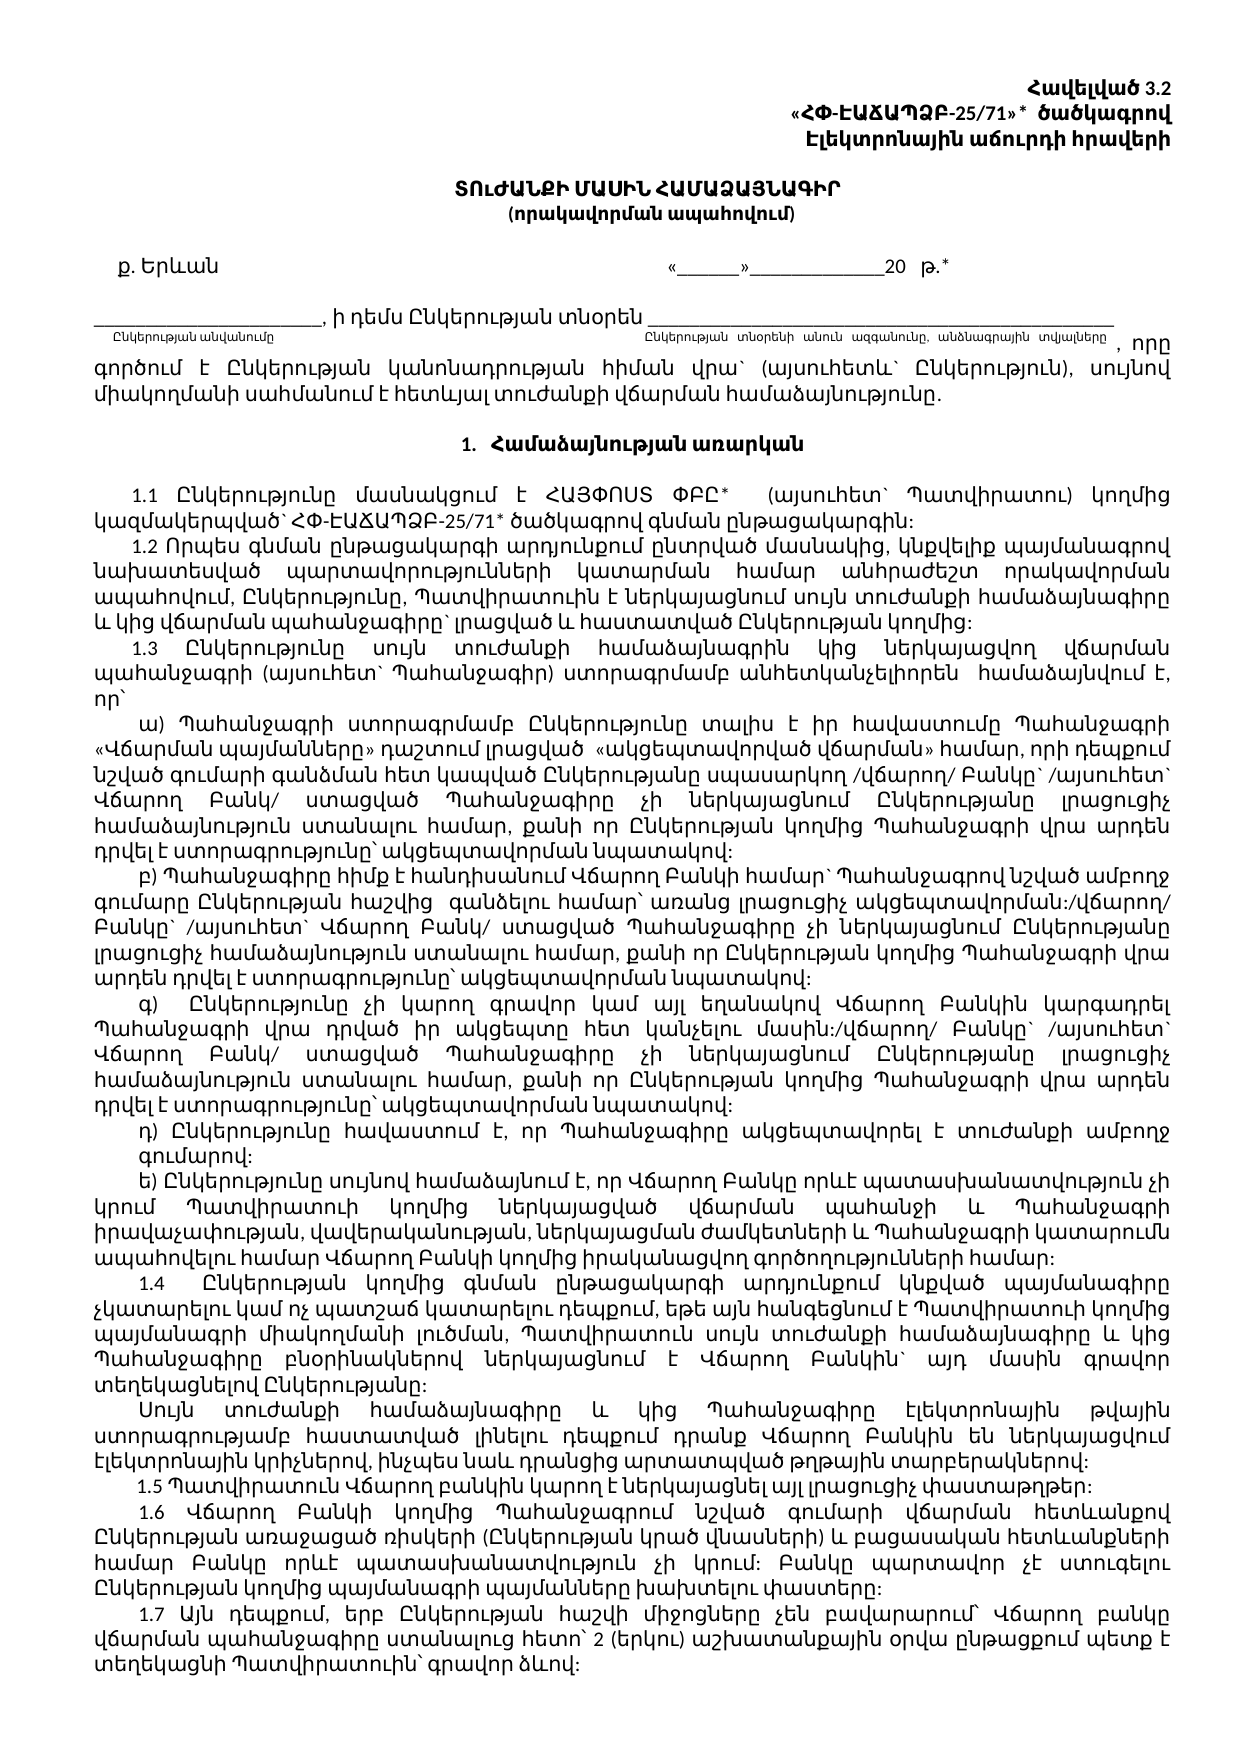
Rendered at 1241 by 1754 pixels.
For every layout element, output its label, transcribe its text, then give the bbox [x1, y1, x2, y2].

text ք. Երևան «______»_____________20 թ.* [94, 254, 1171, 279]
text գ) Ընկերությունը չի կարող գրավոր կամ այլ եղանակով Վճարող Բանկին կարգադրել Պահանջագրի վրա դրված իր ակցեպտը հետ կանչելու մասին:/վճարող/ Բանկը` /այսուհետ` Վճարող Բանկ/ ստացված Պահանջագիրը չի ներկայացնում Ընկերությանը լրացուցիչ համաձայնություն ստանալու համար, քանի որ Ընկերության կողմից Պահանջագրի վրա արդեն դրվել է ստորագրությունը՝ ակցեպտավորման նպատակով: [94, 991, 1171, 1118]
text Էլեկտրոնային աճուրդի հրավերի [94, 126, 1171, 151]
text ______________________, ի դեմս Ընկերության տնօրեն _____________________________________________ [94, 304, 1171, 330]
text Հավելված 3.2 [94, 75, 1171, 100]
text ՏՈւԺԱՆՔԻ ՄԱՍԻՆ ՀԱՄԱՁԱՅՆԱԳԻՐ [94, 177, 1171, 202]
text «ՀՓ-ԷԱՃԱՊՁԲ-25/71»* ծածկագրով [94, 100, 1171, 126]
text (որակավորման ապահովում) [94, 202, 1171, 225]
text 1. Համաձայնության առարկան [94, 432, 1171, 457]
text դ) Ընկերությունը հավաստում է, որ Պահանջագիրը ակցեպտավորել է տուժանքի ամբողջ գումարով: [138, 1118, 1171, 1169]
text բ) Պահանջագիրը հիմք է հանդիսանում Վճարող Բանկի համար` Պահանջագրով նշված ամբողջ գումարը Ընկերության հաշվից գանձելու համար՝ առանց լրացուցիչ ակցեպտավորման:/վճարող/ Բանկը` /այսուհետ` Վճարող Բանկ/ ստացված Պահանջագիրը չի ներկայացնում Ընկերությանը լրացուցիչ համաձայնություն ստանալու համար, քանի որ Ընկերության կողմից Պահանջագրի վրա արդեն դրվել է ստորագրությունը՝ ակցեպտավորման նպատակով: [94, 864, 1171, 991]
text 1.1 Ընկերությունը մասնակցում է ՀԱՅՓՈՍՏ ՓԲԸ* (այսուհետ` Պատվիրատու) կողմից կազմակերպված` ՀՓ-ԷԱՃԱՊՁԲ-25/71* ծածկագրով գնման ընթացակարգին: [94, 482, 1171, 533]
text Սույն տուժանքի համաձայնագիրը և կից Պահանջագիրը էլեկտրոնային թվային ստորագրությամբ հաստատված լինելու դեպքում դրանք Վճարող Բանկին են ներկայացվում էլեկտրոնային կրիչներով, ինչպես նաև դրանցից արտատպված թղթային տարբերակներով: [94, 1397, 1171, 1474]
text 1.4 Ընկերության կողմից գնման ընթացակարգի արդյունքում կնքված պայմանագիրը չկատարելու կամ ոչ պատշաճ կատարելու դեպքում, եթե այն հանգեցնում է Պատվիրատուի կողմից պայմանագրի միակողմանի լուծման, Պատվիրատուն սույն տուժանքի համաձայնագիրը և կից Պահանջագիրը բնօրինակներով ներկայացնում է Վճարող Բանկին` այդ մասին գրավոր տեղեկացնելով Ընկերությանը: [94, 1270, 1171, 1397]
text Ընկերության անվանումը Ընկերության տնօրենի անուն ազգանունը, անձնագրային տվյալները , որը գործում է Ընկերության կանոնադրության հիման վրա` (այսուհետև` Ընկերություն), սույնով միակողմանի սահմանում է հետևյալ տուժանքի վճարման համաձայնությունը. [94, 330, 1171, 406]
text 1.2 Որպես գնման ընթացակարգի արդյունքում ընտրված մասնակից, կնքվելիք պայմանագրով նախատեսված պարտավորությունների կատարման համար անհրաժեշտ որակավորման ապահովում, Ընկերությունը, Պատվիրատուին է ներկայացնում սույն տուժանքի համաձայնագիրը և կից վճարման պահանջագիրը` լրացված և հաստատված Ընկերության կողմից: [94, 533, 1171, 635]
text 1.7 Այն դեպքում, երբ Ընկերության հաշվի միջոցները չեն բավարարում՝ Վճարող բանկը վճարման պահանջագիրը ստանալուց հետո՝ 2 (երկու) աշխատանքային օրվա ընթացքում պետք է տեղեկացնի Պատվիրատուին՝ գրավոր ձևով: [94, 1601, 1171, 1677]
text 1.3 Ընկերությունը սույն տուժանքի համաձայնագրին կից ներկայացվող վճարման պահանջագրի (այսուհետ` Պահանջագիր) ստորագրմամբ անհետկանչելիորեն համաձայնվում է, որ՝ [94, 635, 1171, 711]
text ե) Ընկերությունը սույնով համաձայնում է, որ Վճարող Բանկը որևէ պատասխանատվություն չի կրում Պատվիրատուի կողմից ներկայացված վճարման պահանջի և Պահանջագրի իրավաչափության, վավերականության, ներկայացման ժամկետների և Պահանջագրի կատարումն ապահովելու համար Վճարող Բանկի կողմից իրականացվող գործողությունների համար: [94, 1169, 1171, 1270]
text 1.6 Վճարող Բանկի կողմից Պահանջագրում նշված գումարի վճարման հետևանքով Ընկերության առաջացած ռիսկերի (Ընկերության կրած վնասների) և բացասական հետևանքների համար Բանկը որևէ պատասխանատվություն չի կրում: Բանկը պարտավոր չէ ստուգելու Ընկերության կողմից պայմանագրի պայմանները խախտելու փաստերը: [94, 1499, 1171, 1601]
text 1.5 Պատվիրատուն Վճարող բանկին կարող է ներկայացնել այլ լրացուցիչ փաստաթղթեր: [94, 1474, 1171, 1499]
text ա) Պահանջագրի ստորագրմամբ Ընկերությունը տալիս է իր հավաստումը Պահանջագրի «Վճարման պայմանները» դաշտում լրացված «ակցեպտավորված վճարման» համար, որի դեպքում նշված գումարի գանձման հետ կապված Ընկերությանը սպասարկող /վճարող/ Բանկը` /այսուհետ` Վճարող Բանկ/ ստացված Պահանջագիրը չի ներկայացնում Ընկերությանը լրացուցիչ համաձայնություն ստանալու համար, քանի որ Ընկերության կողմից Պահանջագրի վրա արդեն դրվել է ստորագրությունը՝ ակցեպտավորման նպատակով: [94, 711, 1171, 864]
